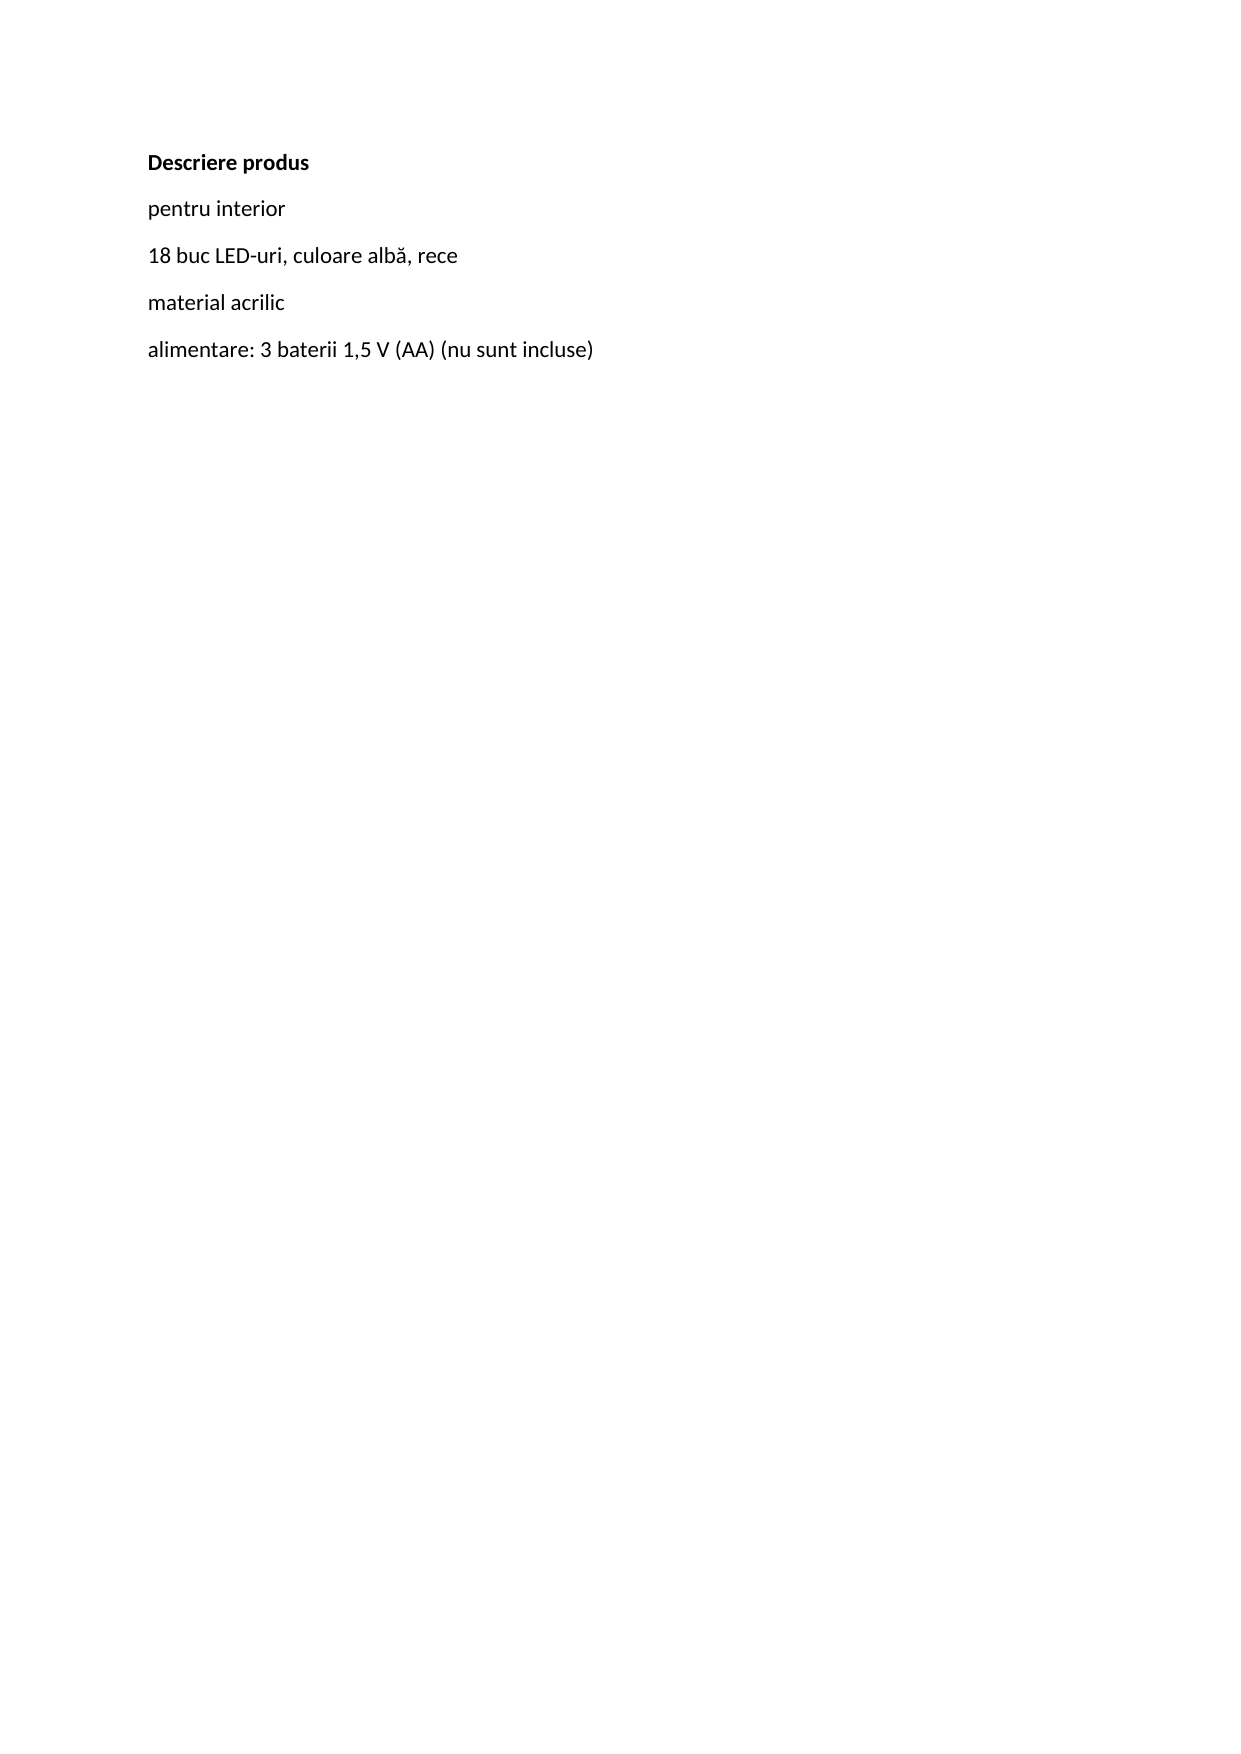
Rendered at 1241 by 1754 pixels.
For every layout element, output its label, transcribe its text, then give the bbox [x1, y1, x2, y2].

text alimentare: 3 baterii 1,5 V (AA) (nu sunt incluse) [148, 335, 1093, 363]
text material acrilic [148, 288, 1093, 316]
text 18 buc LED-uri, culoare albă, rece [148, 241, 1093, 269]
text Descriere produs [148, 148, 1093, 176]
text pentru interior [148, 194, 1093, 222]
